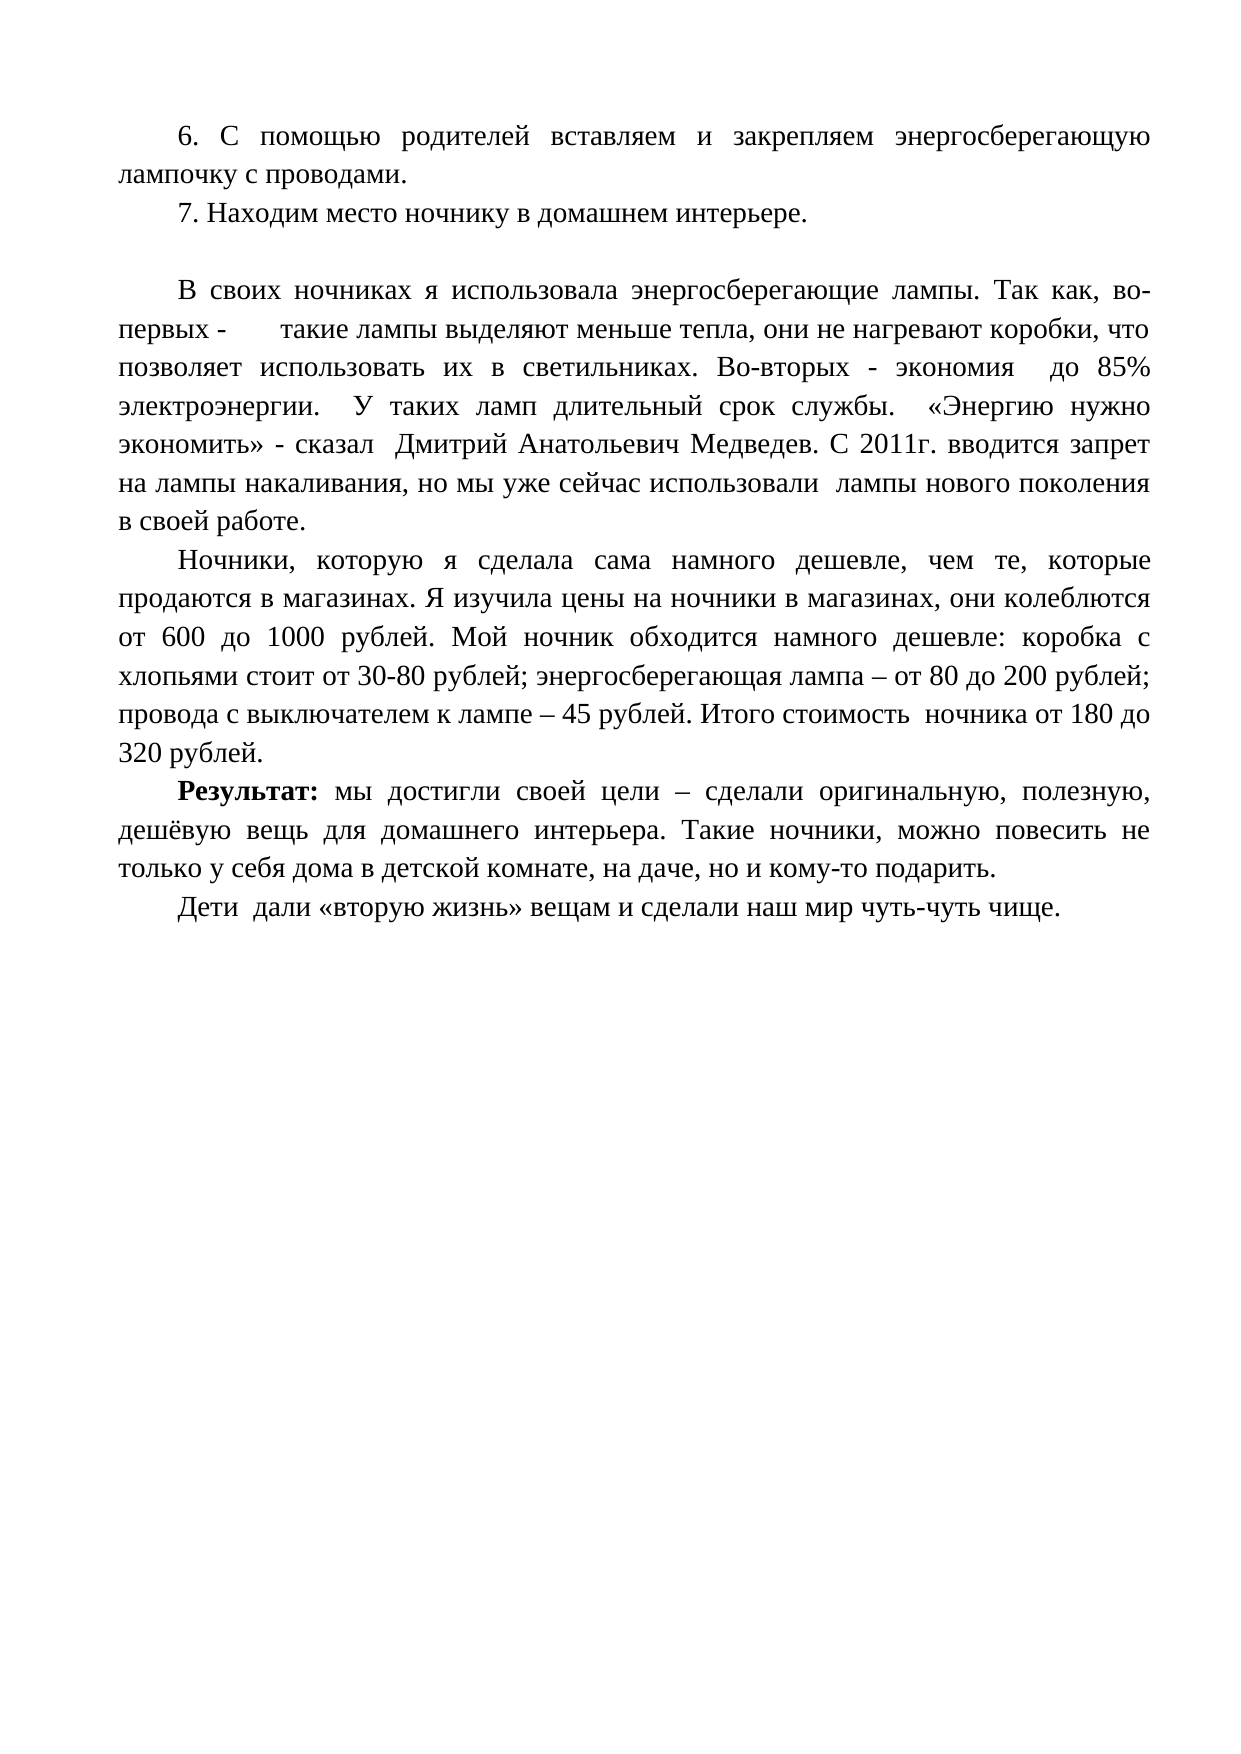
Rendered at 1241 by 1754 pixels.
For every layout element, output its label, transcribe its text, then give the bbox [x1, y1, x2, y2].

text Результат: мы достигли своей цели – сделали оригинальную, полезную, дешёвую вещь для домашнего интерьера. Такие ночники, можно повесить не только у себя дома в детской комнате, на даче, но и кому-то подарить. [118, 773, 1152, 884]
text В своих ночниках я использовала энергосберегающие лампы. Так как, во-первых - такие лампы выделяют меньше тепла, они не нагревают коробки, что позволяет использовать их в светильниках. Во-вторых - экономия до 85% электроэнергии. У таких ламп длительный срок службы. «Энергию нужно экономить» - сказал Дмитрий Анатольевич Медведев. С 2011г. вводится запрет на лампы накаливания, но мы уже сейчас использовали лампы нового поколения в своей работе. [118, 272, 1152, 537]
text 6. С помощью родителей вставляем и закрепляем энергосберегающую лампочку с проводами. [118, 118, 1152, 190]
text Ночники, которую я сделала сама намного дешевле, чем те, которые продаются в магазинах. Я изучила цены на ночники в магазинах, они колеблются от 600 до 1000 рублей. Мой ночник обходится намного дешевле: коробка с хлопьями стоит от 30-80 рублей; энергосберегающая лампа – от 80 до 200 рублей; провода с выключателем к лампе – 45 рублей. Итого стоимость ночника от 180 до 320 рублей. [118, 542, 1152, 768]
text 7. Находим место ночнику в домашнем интерьере. [118, 195, 1152, 229]
text Дети дали «вторую жизнь» вещам и сделали наш мир чуть-чуть чище. [118, 889, 1152, 922]
